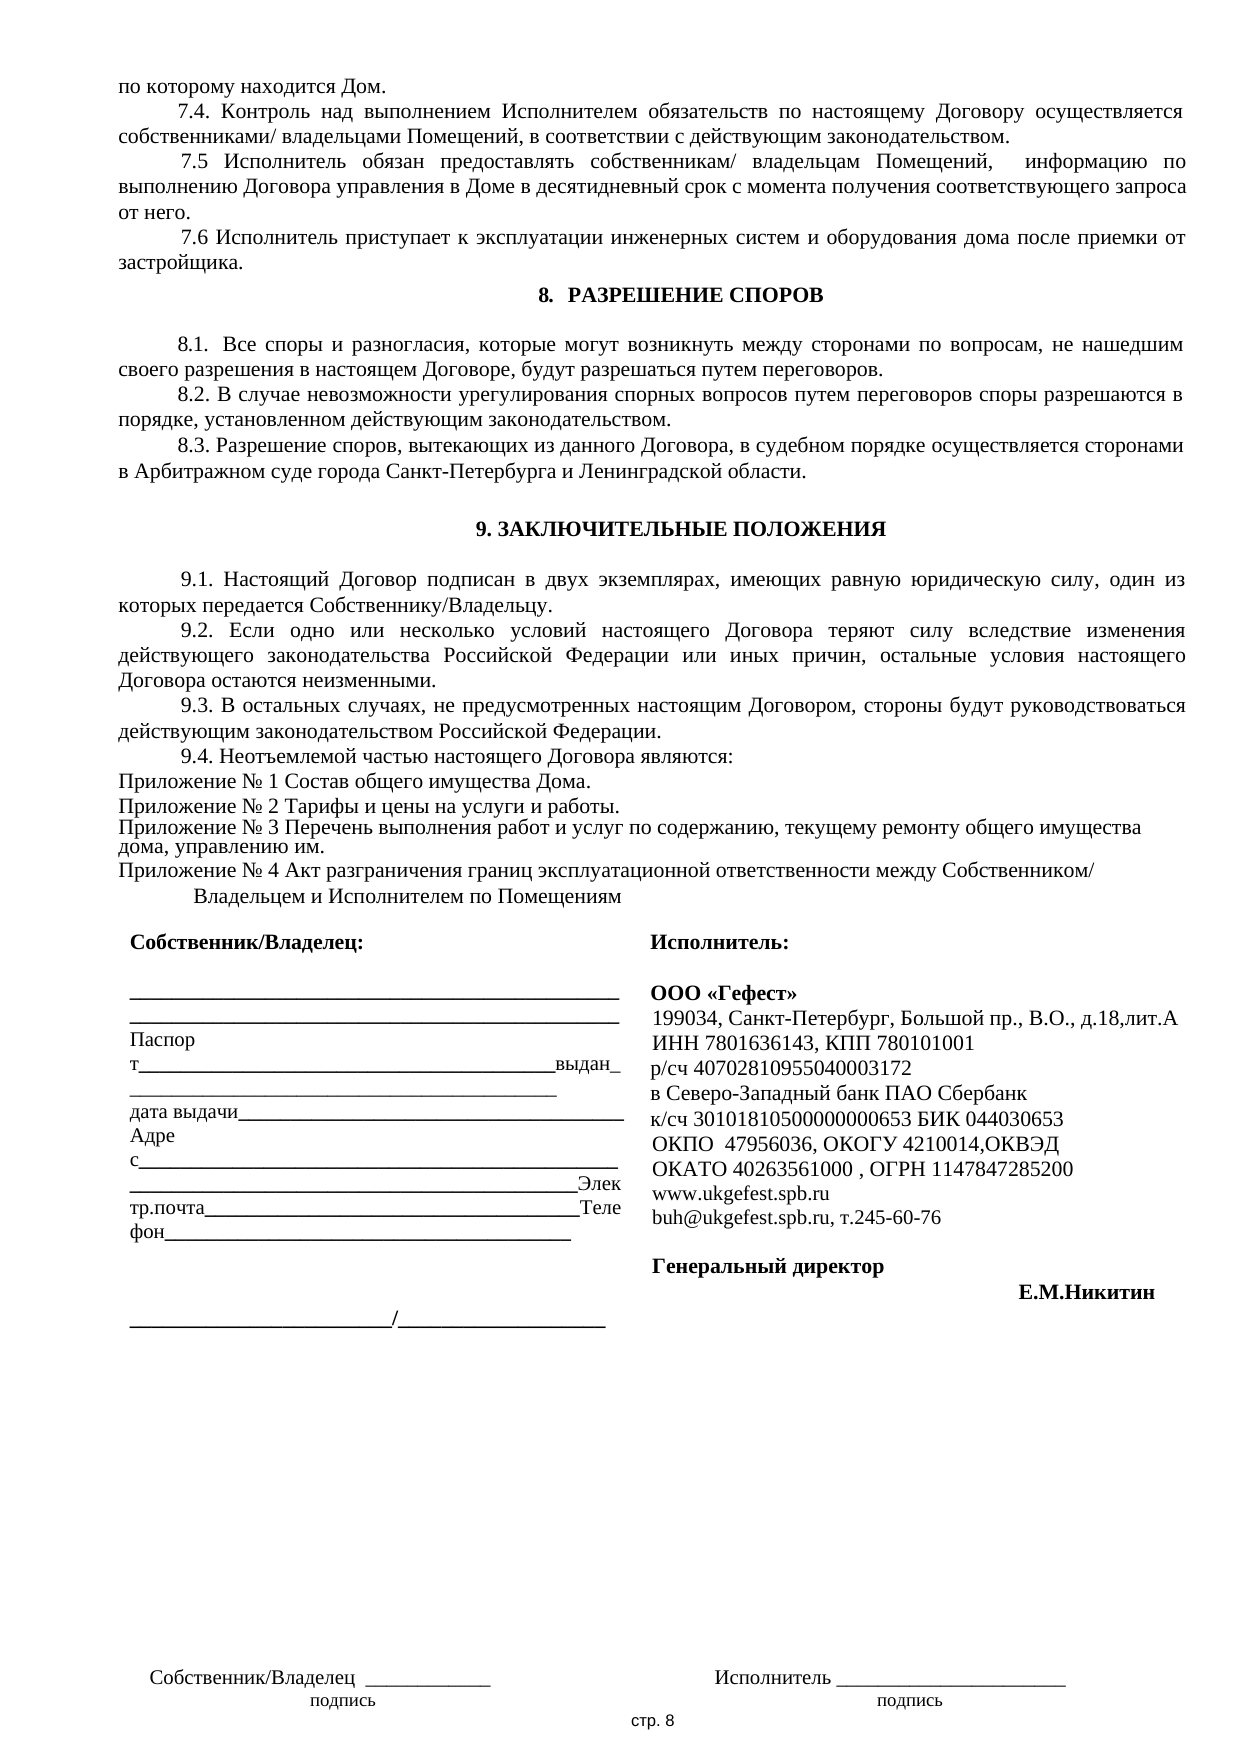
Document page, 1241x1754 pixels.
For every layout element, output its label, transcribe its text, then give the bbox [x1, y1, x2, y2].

text 9.2. Если одно или несколько условий настоящего Договора теряют силу вследствие изменения действующего законодательства Российской Федерации или иных причин, остальные условия настоящего Договора остаются неизменными. [118, 617, 1187, 692]
text 9. ЗАКЛЮЧИТЕЛЬНЫЕ ПОЛОЖЕНИЯ [118, 516, 1185, 541]
table_header Исполнитель: ООО «Гефест» 199034, Санкт-Петербург, Большой пр., В.О., д.18,лит.А ИНН 7801636143, КПП 780101001 р/сч 40702810955040003172 в Северо-Западный банк ПАО Сбербанк к/сч 30101810500000000653 БИК 044030653 ОКПО 47956036, ОКОГУ 4210014,ОКВЭД ОКАТО 40263561000 , ОГРН 1147847285200 www.ukgefest.spb.ru buh@ukgefest.spb.ru, т.245-60-76 Генеральный директор Е.М.Никитин [639, 929, 1197, 1644]
text 9.1. Настоящий Договор подписан в двух экземплярах, имеющих равную юридическую силу, один из которых передается Собственнику/Владельцу. [118, 566, 1187, 617]
text 7.4. Контроль над выполнением Исполнителем обязательств по настоящему Договору осуществляется собственниками/ владельцами Помещений, в соответствии с действующим законодательством. [118, 98, 1185, 148]
text Приложение № 3 Перечень выполнения работ и услуг по содержанию, текущему ремонту общего имущества дома, управлению им. [118, 818, 1185, 857]
table_header Собственник/Владелец: ______________________________________________________________________________________________ Паспорт________________________________________выдан__________________________________________ дата выдачи_____________________________________ Адрес_________________________________________________________________________________________Электр.почта____________________________________Телефон_______________________________________ ________________________/___________________ [118, 929, 639, 1644]
text 9.4. Неотъемлемой частью настоящего Договора являются: Приложение № 1 Состав общего имущества Дома. [118, 743, 1185, 793]
text 8.1. Все споры и разногласия, которые могут возникнуть между сторонами по вопросам, не нашедшим своего разрешения в настоящем Договоре, будут разрешаться путем переговоров. [118, 331, 1185, 381]
text 8. РАЗРЕШЕНИЕ СПОРОВ [118, 282, 1185, 307]
text Приложение № 2 Тарифы и цены на услуги и работы. [118, 793, 1185, 818]
text 7.6 Исполнитель приступает к эксплуатации инженерных систем и оборудования дома после приемки от застройщика. [118, 224, 1187, 274]
text 9.3. В остальных случаях, не предусмотренных настоящим Договором, стороны будут руководствоваться действующим законодательством Российской Федерации. [118, 692, 1187, 743]
text 8.3. Разрешение споров, вытекающих из данного Договора, в судебном порядке осуществляется сторонами в Арбитражном суде города Санкт-Петербурга и Ленинградской области. [118, 432, 1185, 483]
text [118, 73, 1185, 98]
text 7.5 Исполнитель обязан предоставлять собственникам/ владельцам Помещений, информацию по выполнению Договора управления в Доме в десятидневный срок с момента получения соответствующего запроса от него. [118, 148, 1187, 224]
text 8.2. В случае невозможности урегулирования спорных вопросов путем переговоров споры разрешаются в порядке, установленном действующим законодательством. [118, 381, 1185, 432]
subtitle Приложение № 4 Акт разграничения границ эксплуатационной ответственности между Собственником/ Владельцем и Исполнителем по Помещениям [118, 857, 1187, 908]
